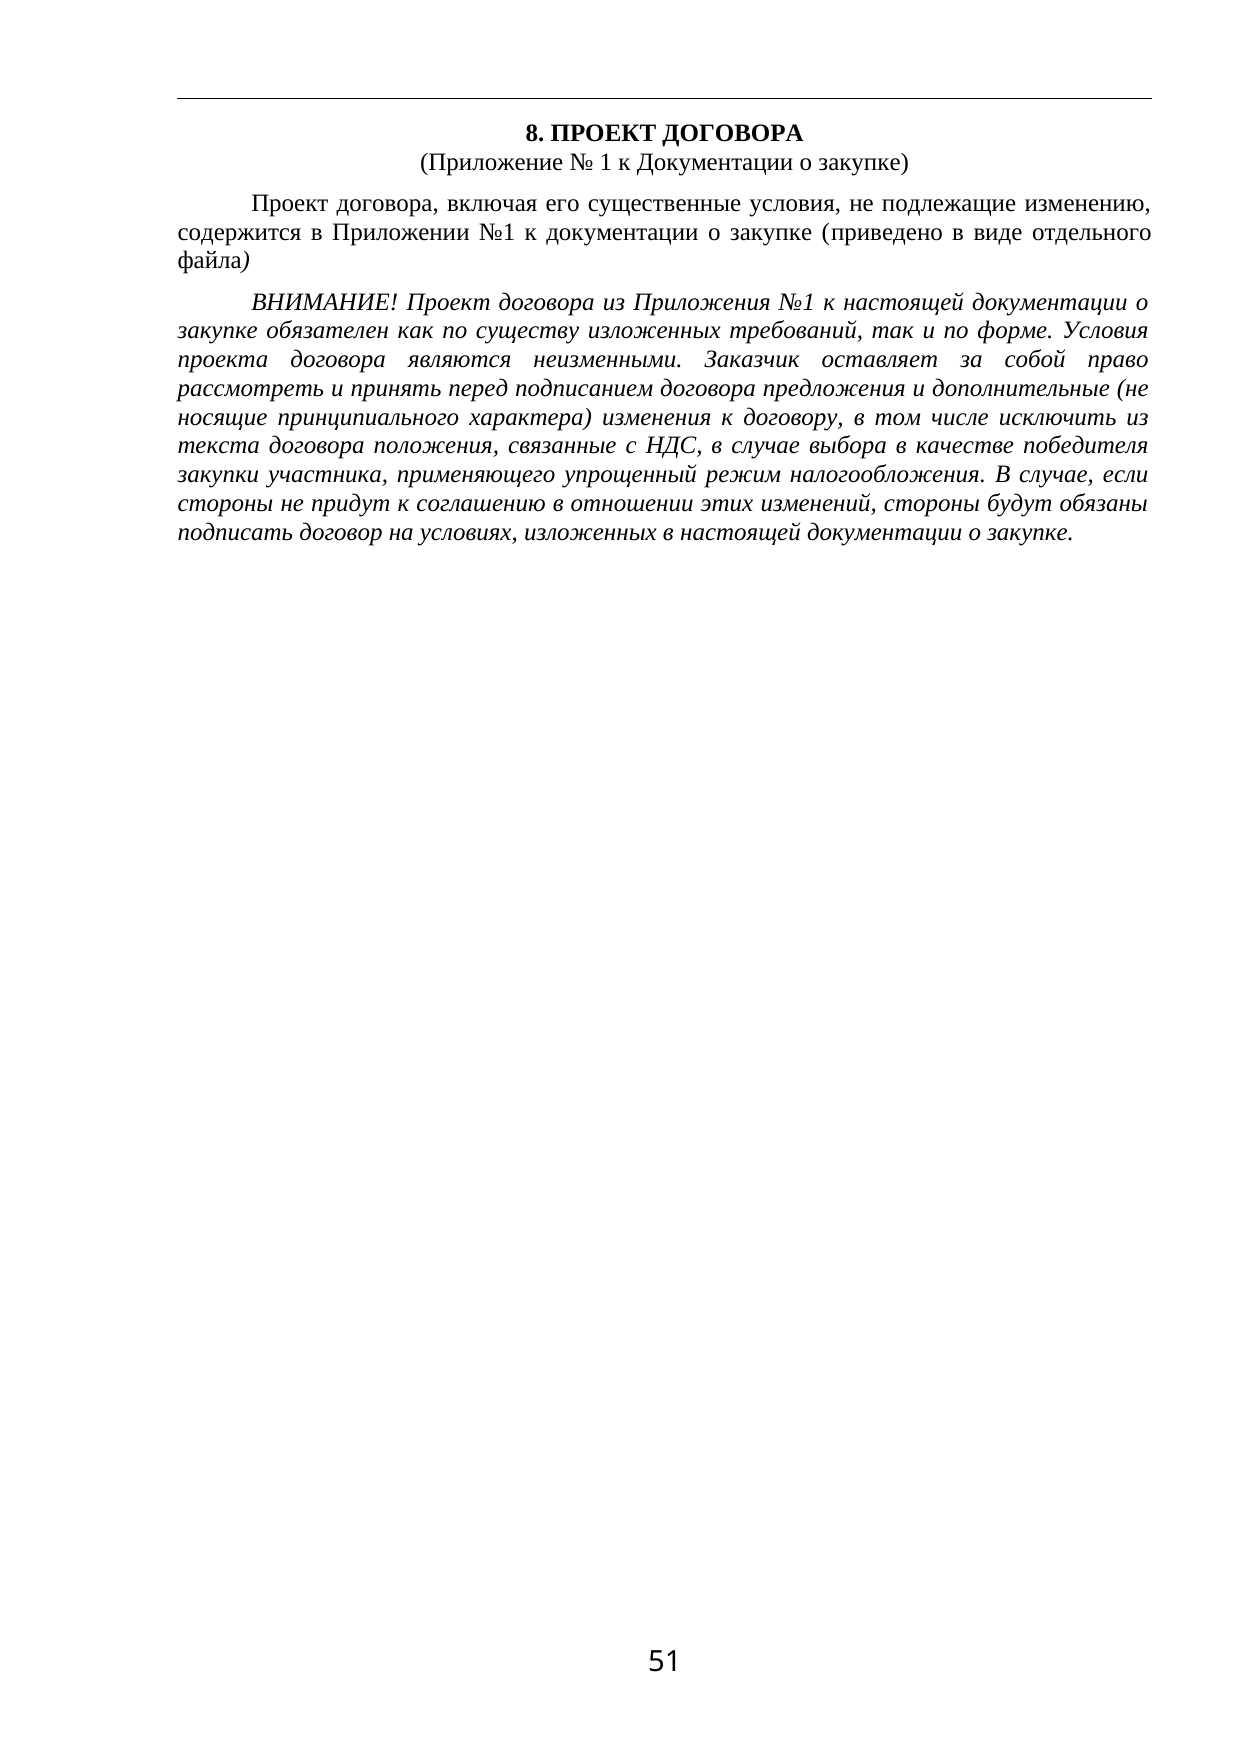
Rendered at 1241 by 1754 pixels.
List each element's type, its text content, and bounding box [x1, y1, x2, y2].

list ВНИМАНИЕ! Проект договора из Приложения №1 к настоящей документации о закупке обязателен как по существу изложенных требований, так и по форме. Условия проекта договора являются неизменными. Заказчик оставляет за собой право рассмотреть и принять перед подписанием договора предложения и дополнительные (не носящие принципиального характера) изменения к договору, в том числе исключить из текста договора положения, связанные с НДС, в случае выбора в качестве победителя закупки участника, применяющего упрощенный режим налогообложения. В случае, если стороны не придут к соглашению в отношении этих изменений, стороны будут обязаны подписать договор на условиях, изложенных в настоящей документации о закупке. [177, 287, 1152, 546]
text 8. ПРОЕКТ ДОГОВОРА [177, 118, 1152, 147]
text (Приложение № 1 к Документации о закупке) [177, 147, 1152, 176]
list Проект договора, включая его существенные условия, не подлежащие изменению, содержится в Приложении №1 к документации о закупке (приведено в виде отдельного файла) [177, 188, 1152, 274]
